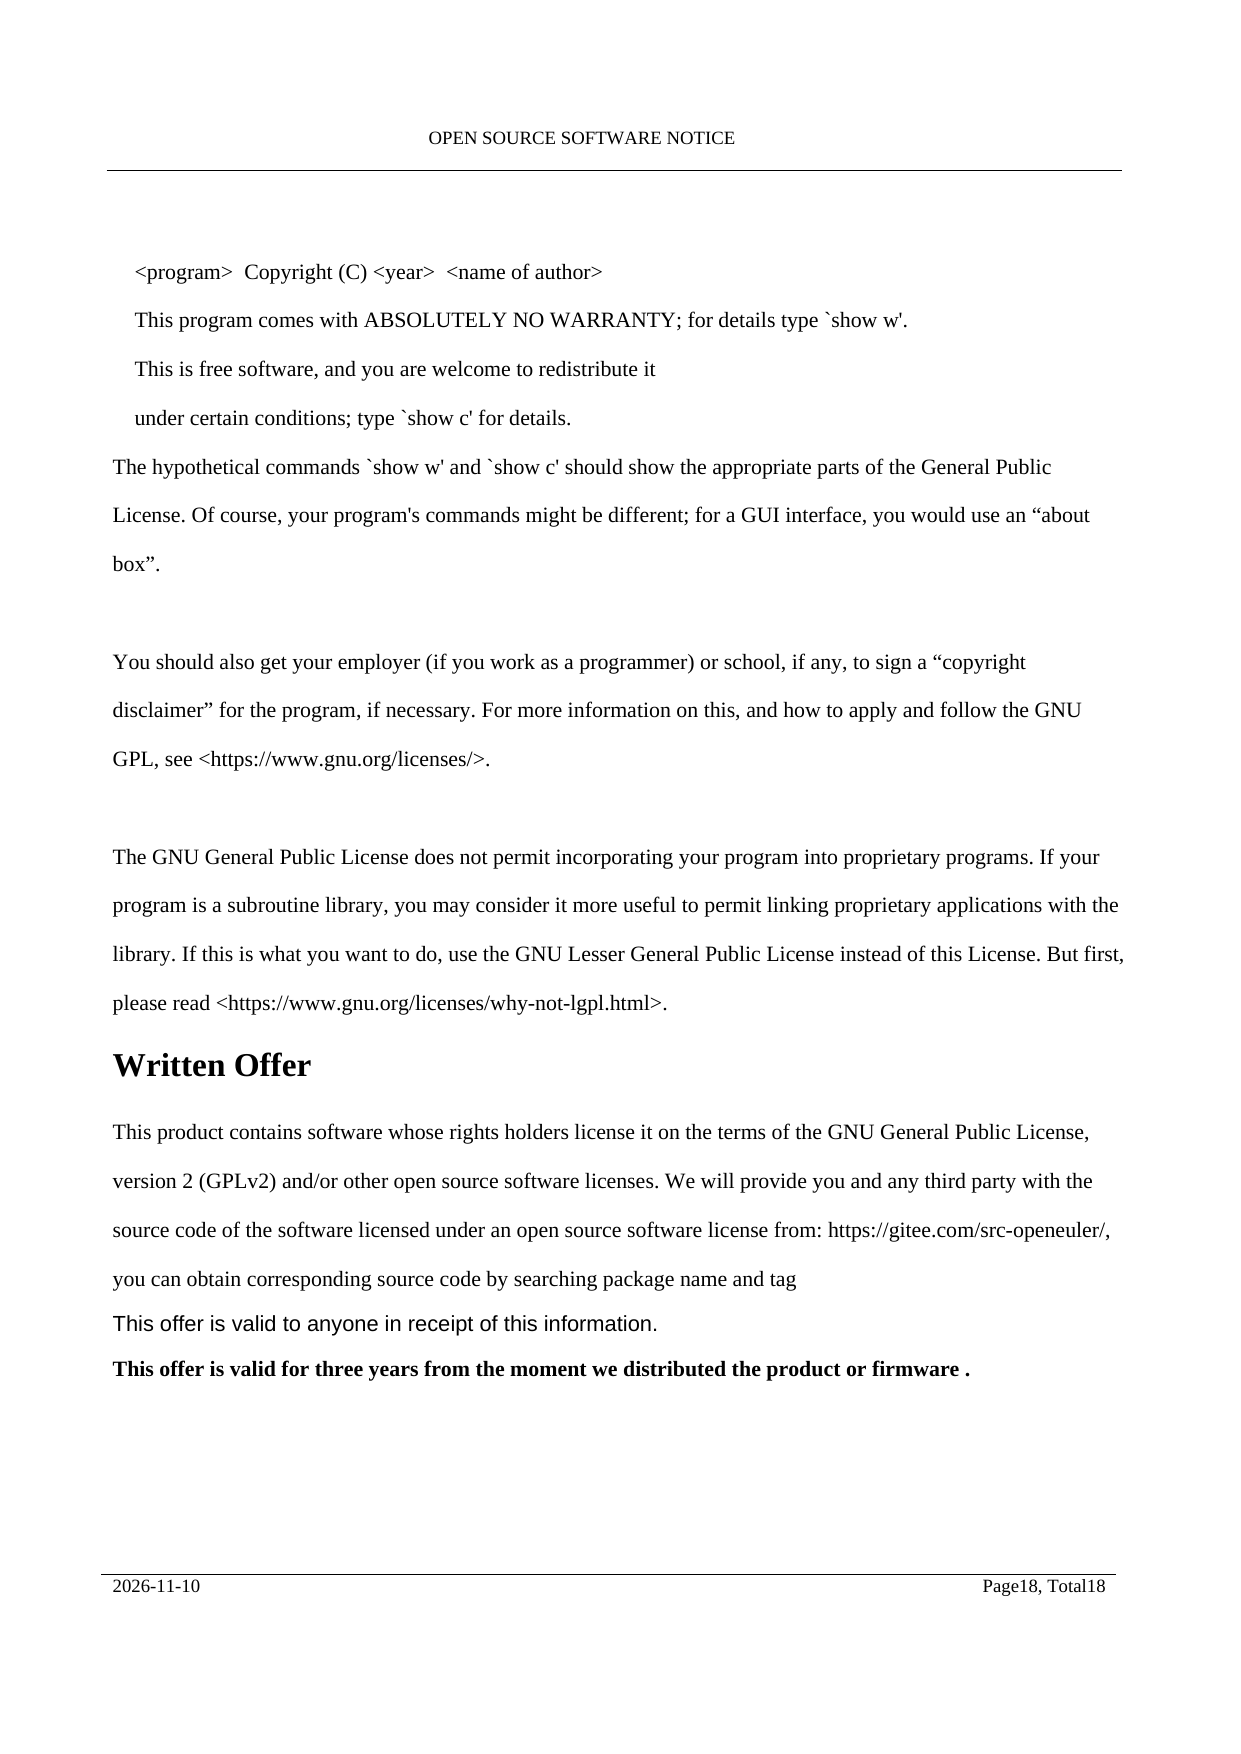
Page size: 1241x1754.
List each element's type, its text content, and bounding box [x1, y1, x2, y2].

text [112, 206, 1128, 1019]
text Written Offer [112, 1031, 1128, 1096]
text This product contains software whose rights holders license it on the terms of the GNU General Public License, version 2 (GPLv2) and/or other open source software licenses. We will provide you and any third party with the source code of the software licensed under an open source software license from: https://gitee.com/src-openeuler/, you can obtain corresponding source code by searching package name and tag [112, 1116, 1128, 1294]
text This offer is valid for three years from the moment we distributed the product or firmware . [112, 1352, 1128, 1384]
text This offer is valid to anyone in receipt of this information. [112, 1307, 1128, 1339]
